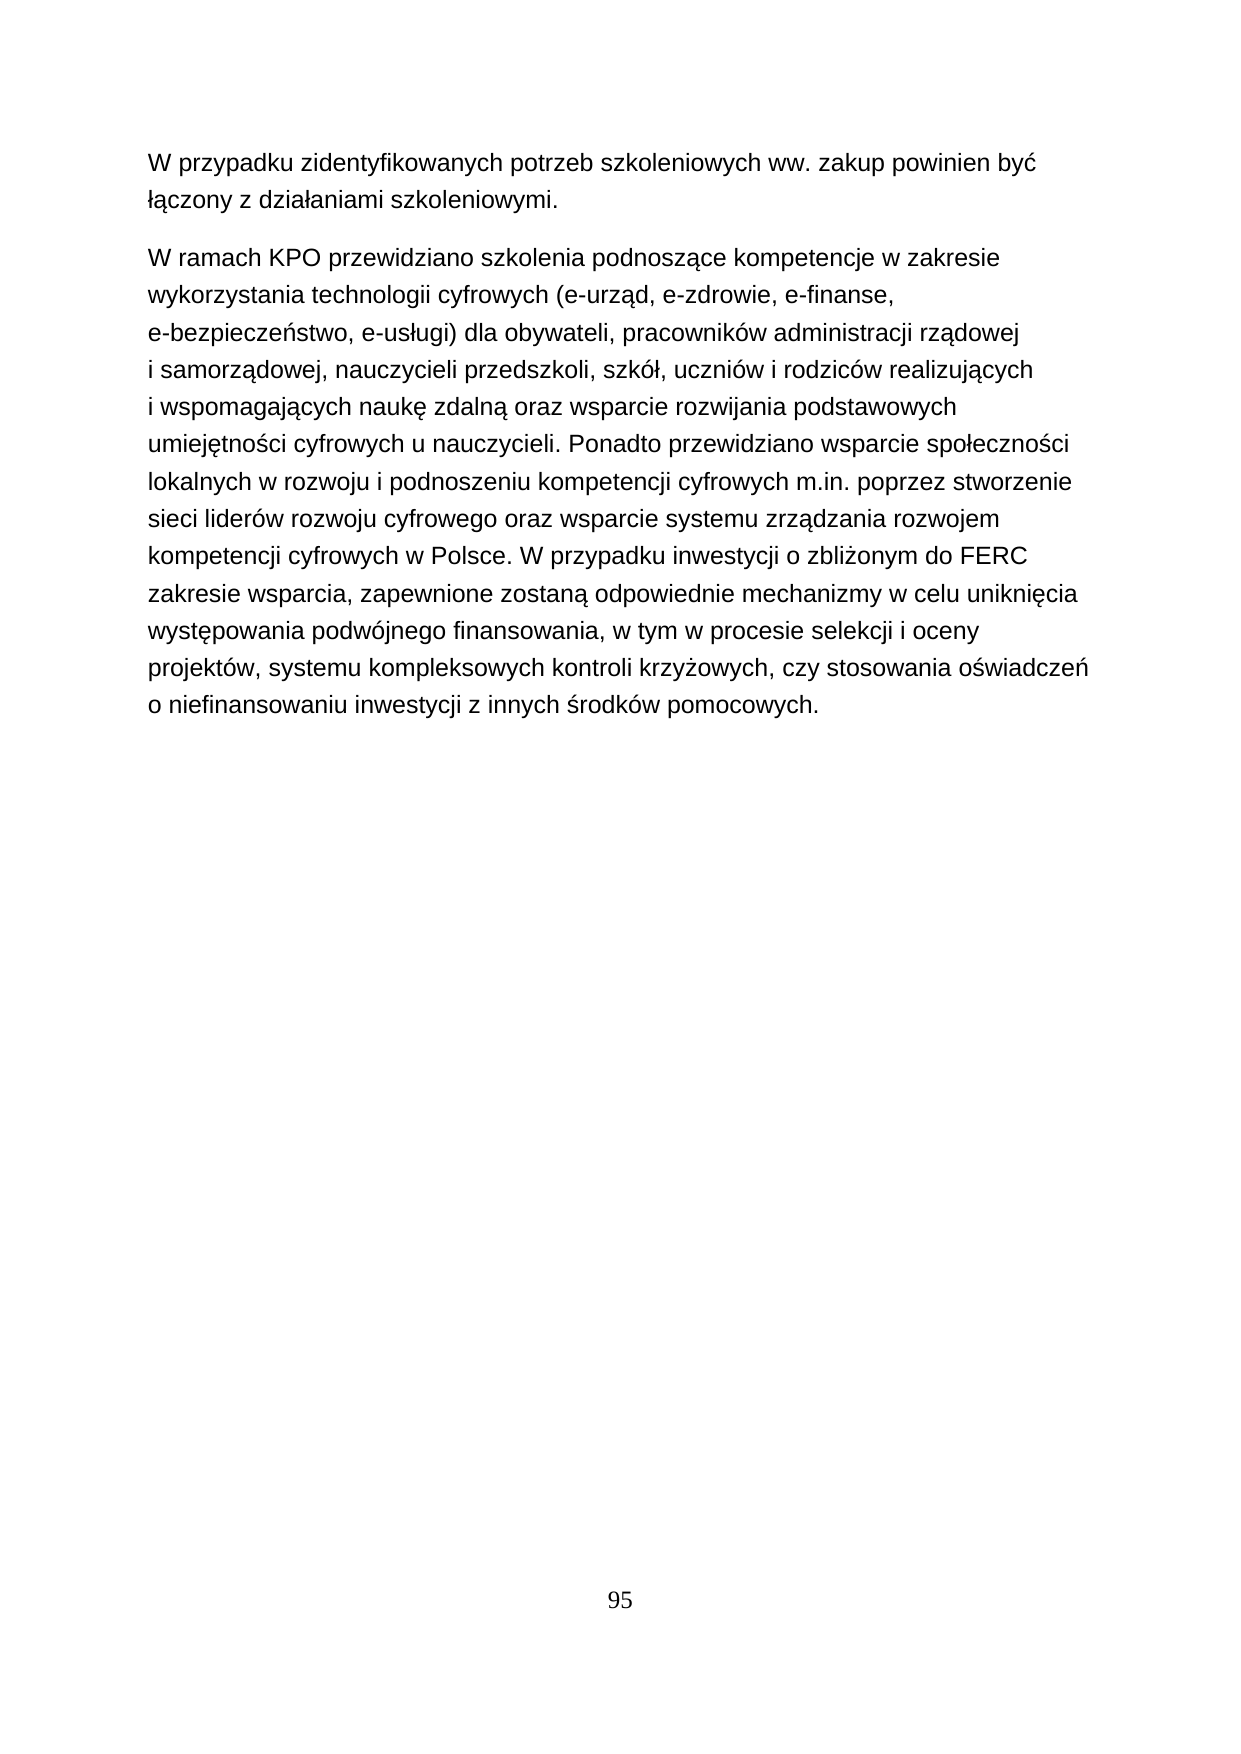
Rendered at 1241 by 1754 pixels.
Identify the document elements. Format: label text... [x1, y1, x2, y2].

text W ramach KPO przewidziano szkolenia podnoszące kompetencje w zakresie wykorzystania technologii cyfrowych (e-urząd, e-zdrowie, e-finanse, e-bezpieczeństwo, e-usługi) dla obywateli, pracowników administracji rządowej i samorządowej, nauczycieli przedszkoli, szkół, uczniów i rodziców realizujących i wspomagających naukę zdalną oraz wsparcie rozwijania podstawowych umiejętności cyfrowych u nauczycieli. Ponadto przewidziano wsparcie społeczności lokalnych w rozwoju i podnoszeniu kompetencji cyfrowych m.in. poprzez stworzenie sieci liderów rozwoju cyfrowego oraz wsparcie systemu zrządzania rozwojem kompetencji cyfrowych w Polsce. W przypadku inwestycji o zbliżonym do FERC zakresie wsparcia, zapewnione zostaną odpowiednie mechanizmy w celu uniknięcia występowania podwójnego finansowania, w tym w procesie selekcji i oceny projektów, systemu kompleksowych kontroli krzyżowych, czy stosowania oświadczeń o niefinansowaniu inwestycji z innych środków pomocowych. [148, 243, 1093, 719]
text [148, 148, 1093, 214]
